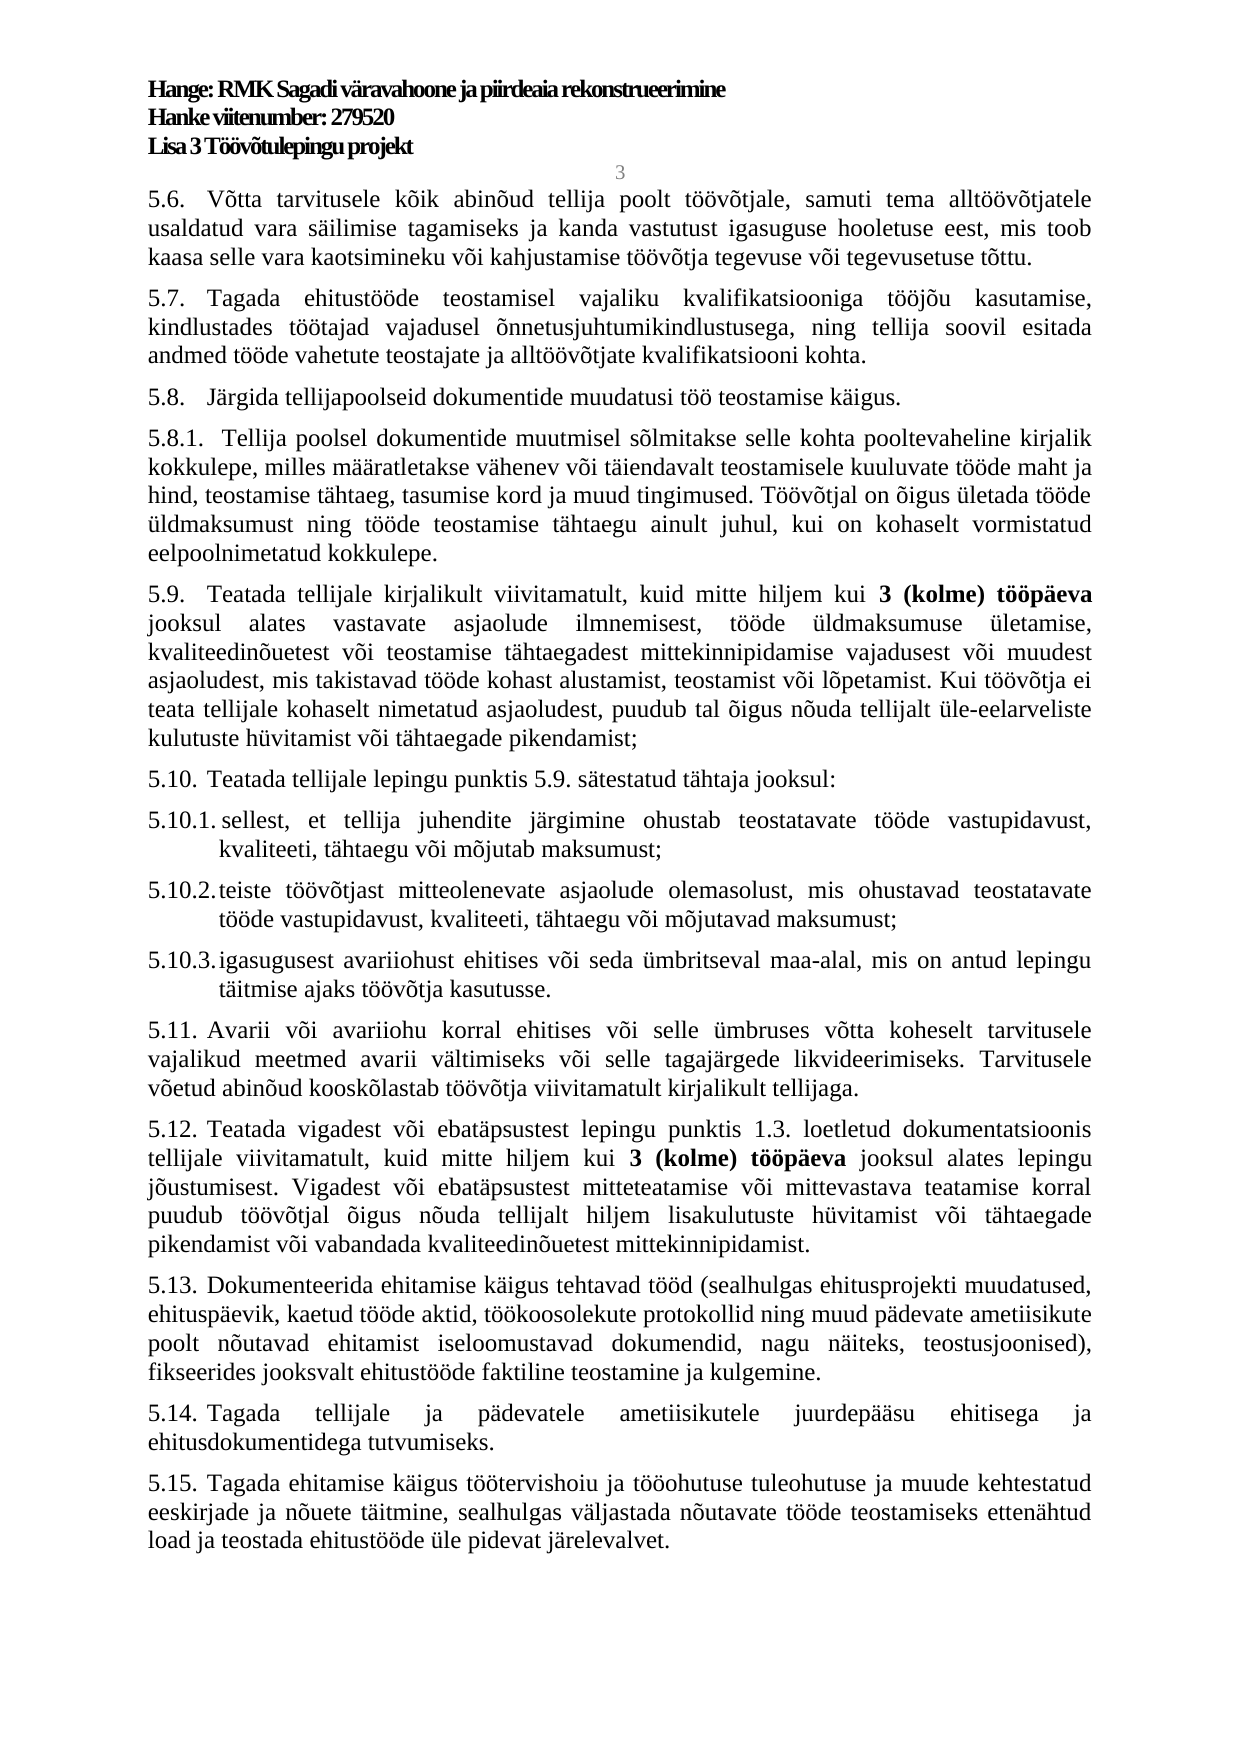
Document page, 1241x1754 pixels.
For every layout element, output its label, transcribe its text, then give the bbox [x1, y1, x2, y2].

list Tagada tellijale ja pädevatele ametiisikutele juurdepääsu ehitisega ja ehitusdokumentidega tutvumiseks. [148, 1398, 1093, 1455]
list teiste töövõtjast mitteolenevate asjaolude olemasolust, mis ohustavad teostatavate tööde vastupidavust, kvaliteeti, tähtaegu või mõjutavad maksumust; [148, 875, 1093, 933]
list Tellija poolsel dokumentide muutmisel sõlmitakse selle kohta pooltevaheline kirjalik kokkulepe, milles määratletakse vähenev või täiendavalt teostamisele kuuluvate tööde maht ja hind, teostamise tähtaeg, tasumise kord ja muud tingimused. Töövõtjal on õigus ületada tööde üldmaksumust ning tööde teostamise tähtaegu ainult juhul, kui on kohaselt vormistatud eelpoolnimetatud kokkulepe. [148, 423, 1093, 567]
list sellest, et tellija juhendite järgimine ohustab teostatavate tööde vastupidavust, kvaliteeti, tähtaegu või mõjutab maksumust; [148, 805, 1093, 863]
list Teatada tellijale kirjalikult viivitamatult, kuid mitte hiljem kui 3 (kolme) tööpäeva jooksul alates vastavate asjaolude ilmnemisest, tööde üldmaksumuse ületamise, kvaliteedinõuetest või teostamise tähtaegadest mittekinnipidamise vajadusest või muudest asjaoludest, mis takistavad tööde kohast alustamist, teostamist või lõpetamist. Kui töövõtja ei teata tellijale kohaselt nimetatud asjaoludest, puudub tal õigus nõuda tellijalt üle-eelarveliste kulutuste hüvitamist või tähtaegade pikendamist; [148, 579, 1093, 752]
list Tagada ehitustööde teostamisel vajaliku kvalifikatsiooniga tööjõu kasutamise, kindlustades töötajad vajadusel õnnetusjuhtumikindlustusega, ning tellija soovil esitada andmed tööde vahetute teostajate ja alltöövõtjate kvalifikatsiooni kohta. [148, 283, 1093, 369]
list Teatada vigadest või ebatäpsustest lepingu punktis 1.3. loetletud dokumentatsioonis tellijale viivitamatult, kuid mitte hiljem kui 3 (kolme) tööpäeva jooksul alates lepingu jõustumisest. Vigadest või ebatäpsustest mitteteatamise või mittevastava teatamise korral puudub töövõtjal õigus nõuda tellijalt hiljem lisakulutuste hüvitamist või tähtaegade pikendamist või vabandada kvaliteedinõuetest mittekinnipidamist. [148, 1114, 1093, 1258]
list igasugusest avariiohust ehitises või seda ümbritseval maa-alal, mis on antud lepingu täitmise ajaks töövõtja kasutusse. [148, 945, 1093, 1003]
list Võtta tarvitusele kõik abinõud tellija poolt töövõtjale, samuti tema alltöövõtjatele usaldatud vara säilimise tagamiseks ja kanda vastutust igasuguse hooletuse eest, mis toob kaasa selle vara kaotsimineku või kahjustamise töövõtja tegevuse või tegevusetuse tõttu. [148, 184, 1093, 270]
list Dokumenteerida ehitamise käigus tehtavad tööd (sealhulgas ehitusprojekti muudatused, ehituspäevik, kaetud tööde aktid, töökoosolekute protokollid ning muud pädevate ametiisikute poolt nõutavad ehitamist iseloomustavad dokumendid, nagu näiteks, teostusjoonised), fikseerides jooksvalt ehitustööde faktiline teostamine ja kulgemine. [148, 1270, 1093, 1385]
list Tagada ehitamise käigus töötervishoiu ja tööohutuse tuleohutuse ja muude kehtestatud eeskirjade ja nõuete täitmine, sealhulgas väljastada nõutavate tööde teostamiseks ettenähtud load ja teostada ehitustööde üle pidevat järelevalvet. [148, 1468, 1093, 1554]
list Avarii või avariiohu korral ehitises või selle ümbruses võtta koheselt tarvitusele vajalikud meetmed avarii vältimiseks või selle tagajärgede likvideerimiseks. Tarvitusele võetud abinõud kooskõlastab töövõtja viivitamatult kirjalikult tellijaga. [148, 1015, 1093, 1102]
list Teatada tellijale lepingu punktis 5.9. sätestatud tähtaja jooksul: [148, 764, 1093, 793]
list Järgida tellijapoolseid dokumentide muudatusi töö teostamise käigus. [148, 382, 1093, 410]
